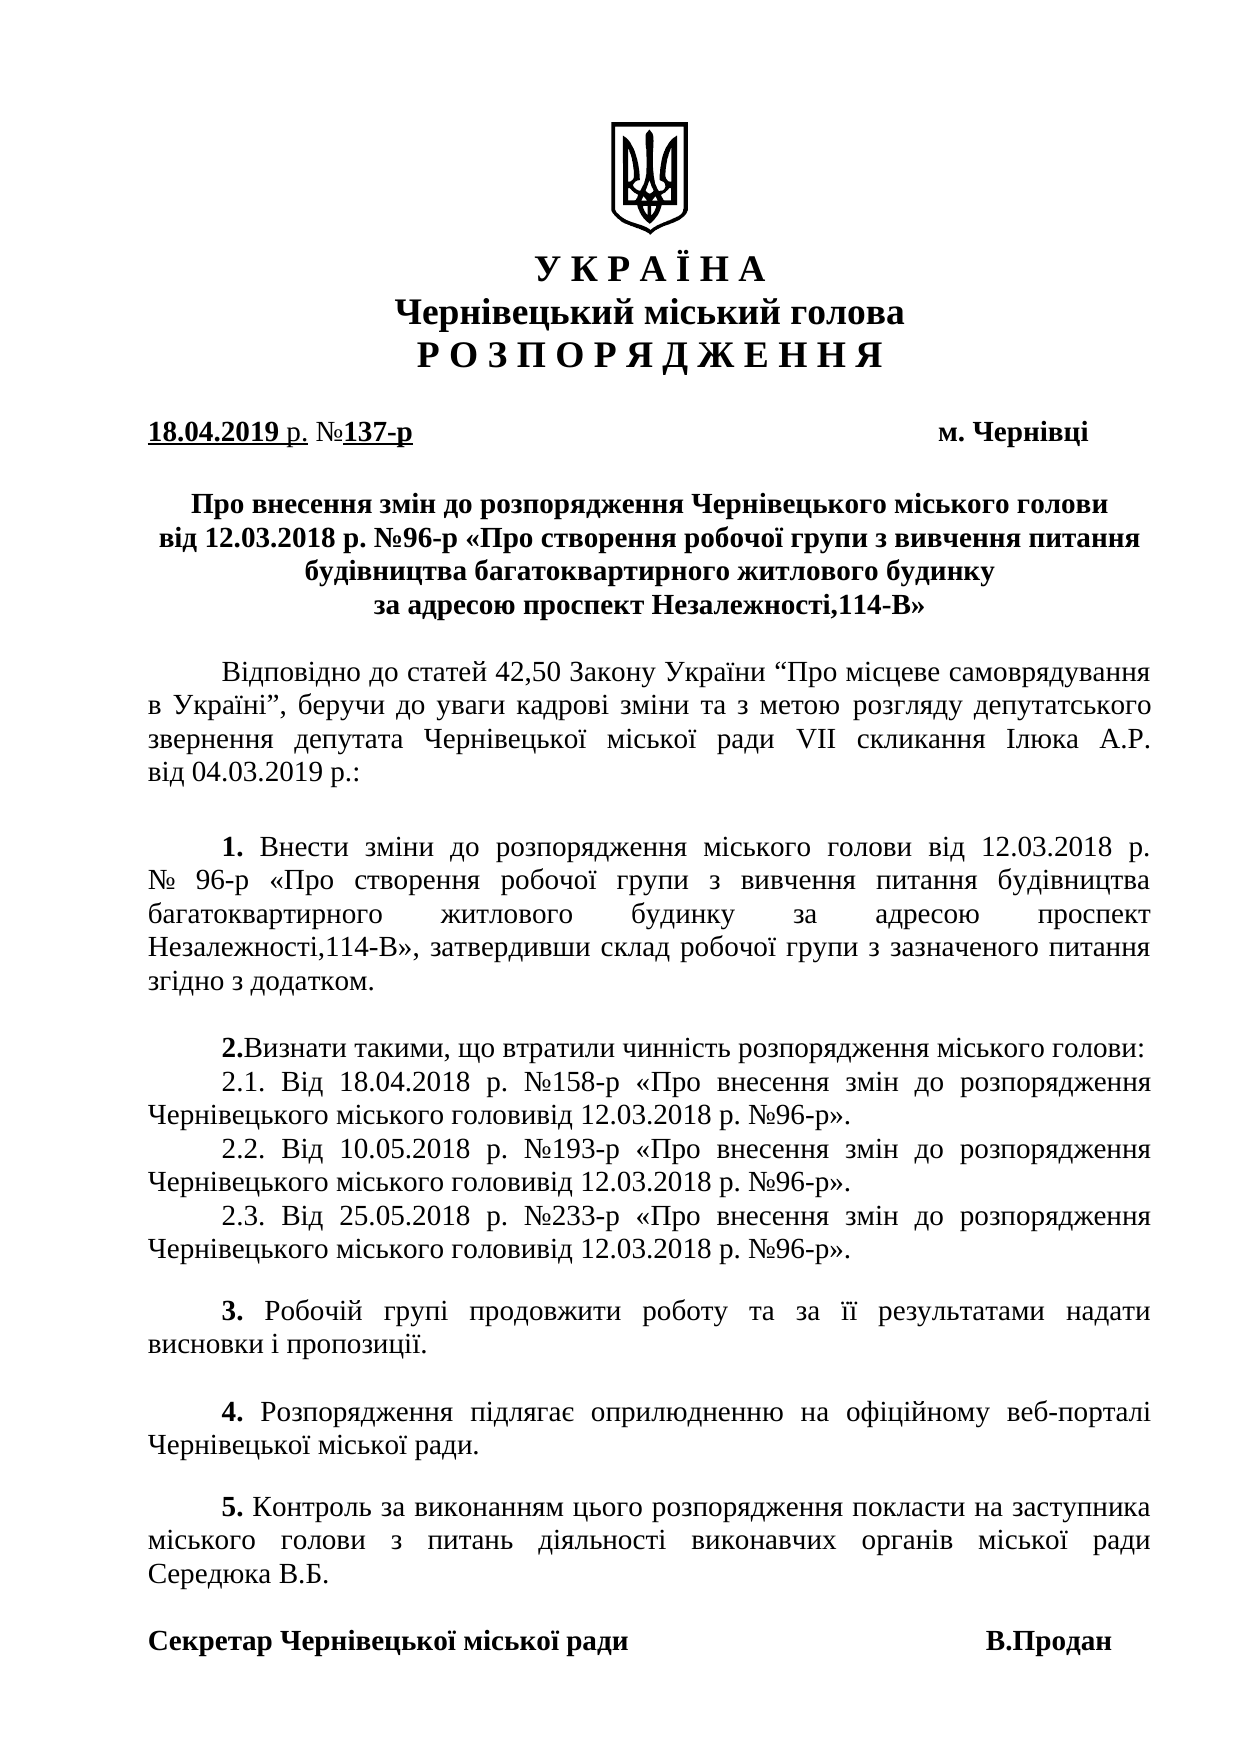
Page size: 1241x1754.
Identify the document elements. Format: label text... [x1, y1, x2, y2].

text від 12.03.2018 р. №96-р «Про створення робочої групи з вивчення питання будівництва багатоквартирного житлового будинку [148, 520, 1152, 587]
text 4. Розпорядження підлягає оприлюдненню на офіційному веб-порталі Чернівецької міської ради. [148, 1394, 1152, 1461]
text 1. Внести зміни до розпорядження міського голови від 12.03.2018 р. № 96-р «Про створення робочої групи з вивчення питання будівництва багатоквартирного житлового будинку за адресою проспект Незалежності,114-В», затвердивши склад робочої групи з зазначеного питання згідно з додатком. [148, 829, 1152, 997]
text 2.3. Від 25.05.2018 р. №233-р «Про внесення змін до розпорядження Чернівецького міського головивід 12.03.2018 р. №96-р». [148, 1198, 1152, 1265]
text Секретар Чернівецької міської ради В.Продан [148, 1623, 1152, 1656]
text 2.Визнати такими, що втратили чинність розпорядження міського голови: [148, 1030, 1152, 1064]
text Р О З П О Р Я Д Ж Е Н Н Я [148, 333, 1152, 376]
text 2.2. Від 10.05.2018 р. №193-р «Про внесення змін до розпорядження Чернівецького міського головивід 12.03.2018 р. №96-р». [148, 1131, 1152, 1198]
text 3. Робочій групі продовжити роботу та за її результатами надати висновки і пропозиції. [148, 1293, 1152, 1360]
text У К Р А Ї Н А [148, 247, 1152, 290]
text 5. Контроль за виконанням цього розпорядження покласти на заступника міського голови з питань діяльності виконавчих органів міської ради Середюка В.Б. [148, 1489, 1152, 1589]
text Відповідно до статей 42,50 Закону України “Про місцеве самоврядування в Україні”, беручи до уваги кадрові зміни та з метою розгляду депутатського звернення депутата Чернівецької міської ради VII скликання Ілюка А.Р. від 04.03.2019 р.: [148, 654, 1152, 788]
text за адресою проспект Незалежності,114-В» [148, 587, 1152, 620]
text 2.1. Від 18.04.2018 р. №158-р «Про внесення змін до розпорядження Чернівецького міського головивід 12.03.2018 р. №96-р». [148, 1064, 1152, 1131]
text Про внесення змін до розпорядження Чернівецького міського голови [148, 486, 1152, 520]
text 18.04.2019 р. №137-р м. Чернівці [148, 414, 1152, 448]
text Чернівецький міський голова [148, 290, 1152, 333]
